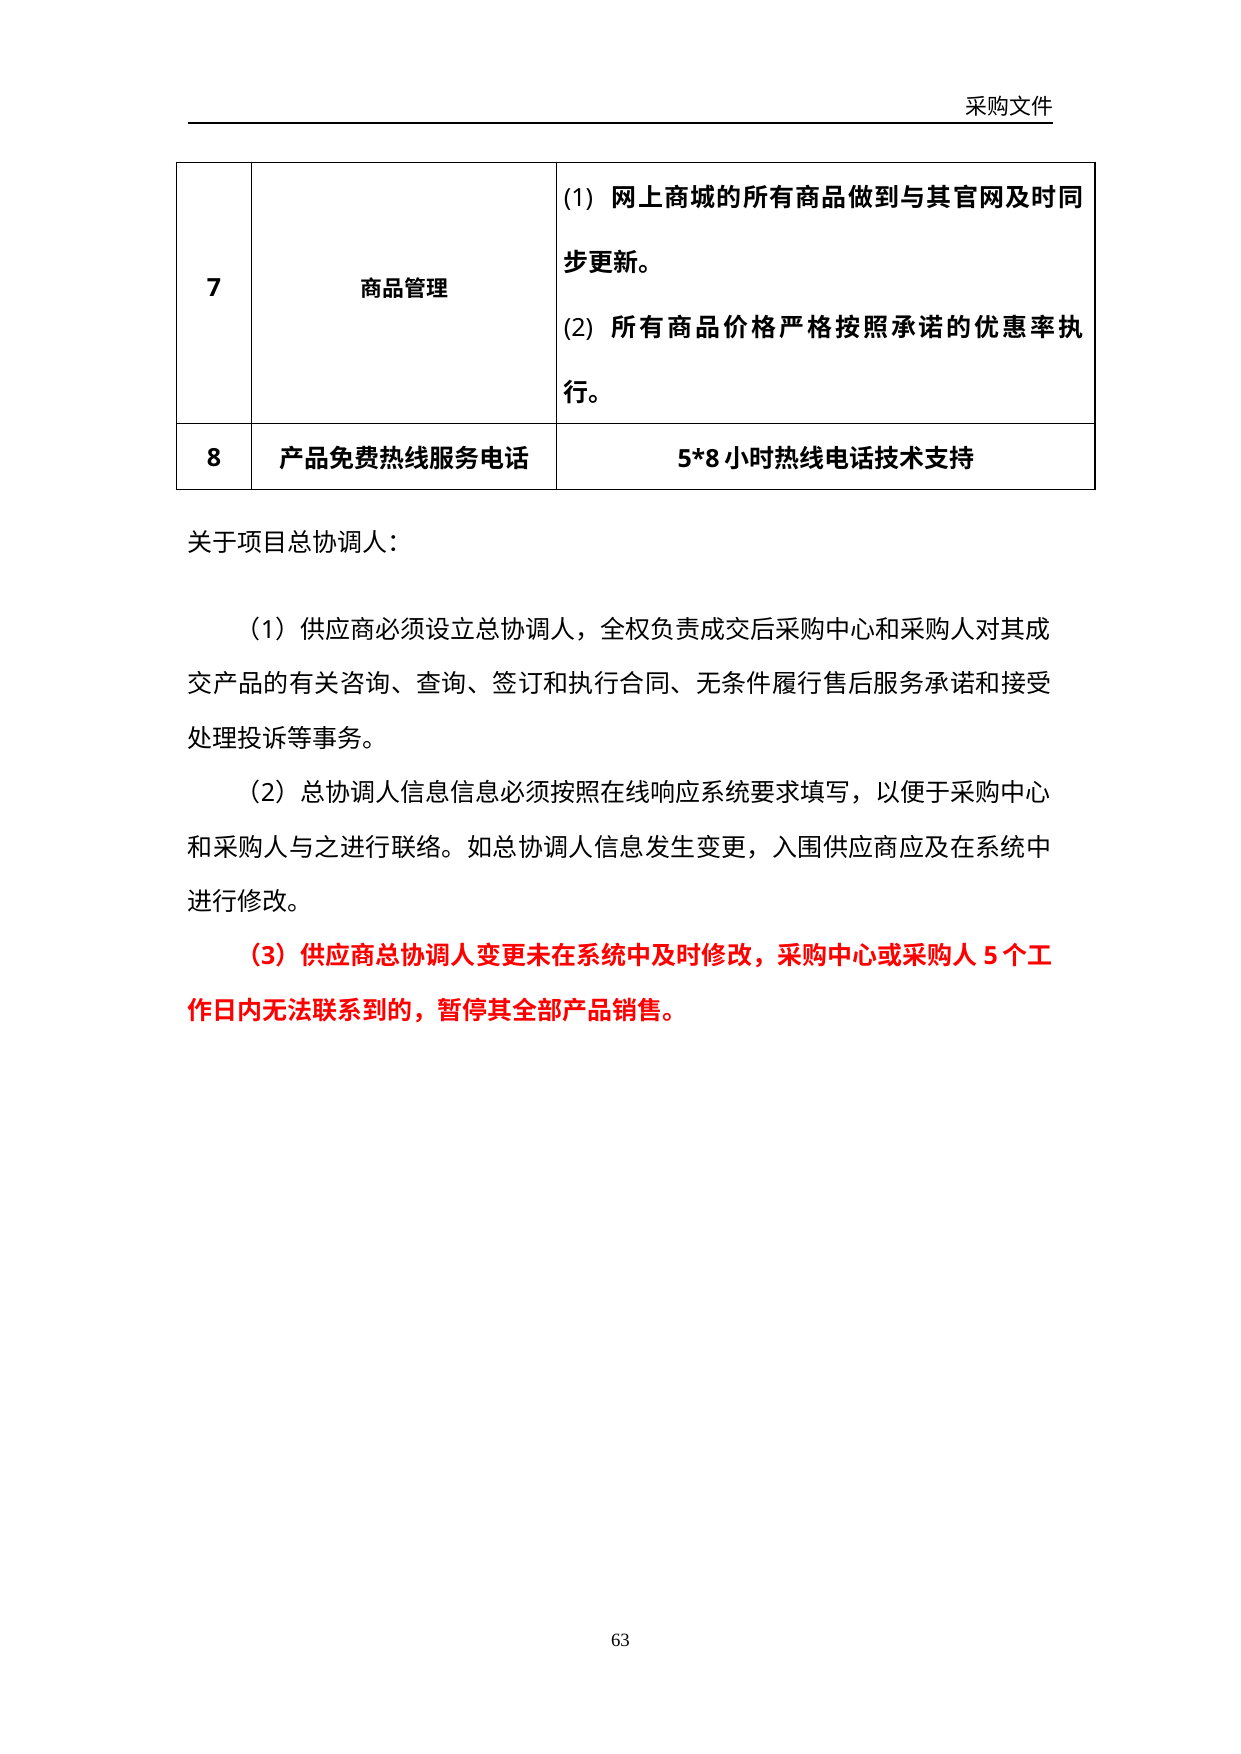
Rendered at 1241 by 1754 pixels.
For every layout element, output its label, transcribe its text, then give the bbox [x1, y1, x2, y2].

table_cell 7 [177, 163, 251, 423]
table_cell 商品管理 [252, 163, 556, 423]
text （1）供应商必须设立总协调人，全权负责成交后采购中心和采购人对其成交产品的有关咨询、查询、签订和执行合同、无条件履行售后服务承诺和接受处理投诉等事务。 [187, 609, 1053, 754]
table_cell 8 [177, 424, 251, 489]
table_cell 网上商城的所有商品做到与其官网及时同步更新。 所有商品价格严格按照承诺的优惠率执行。 [557, 163, 1094, 423]
table_cell 5*8小时热线电话技术支持 [557, 424, 1094, 489]
table_cell 产品免费热线服务电话 [252, 424, 556, 489]
text 关于项目总协调人： [187, 523, 1053, 559]
text （2）总协调人信息信息必须按照在线响应系统要求填写，以便于采购中心和采购人与之进行联络。如总协调人信息发生变更，入围供应商应及在系统中进行修改。 [187, 773, 1053, 918]
text （3）供应商总协调人变更未在系统中及时修改，采购中心或采购人5个工作日内无法联系到的，暂停其全部产品销售。 [187, 936, 1053, 1026]
